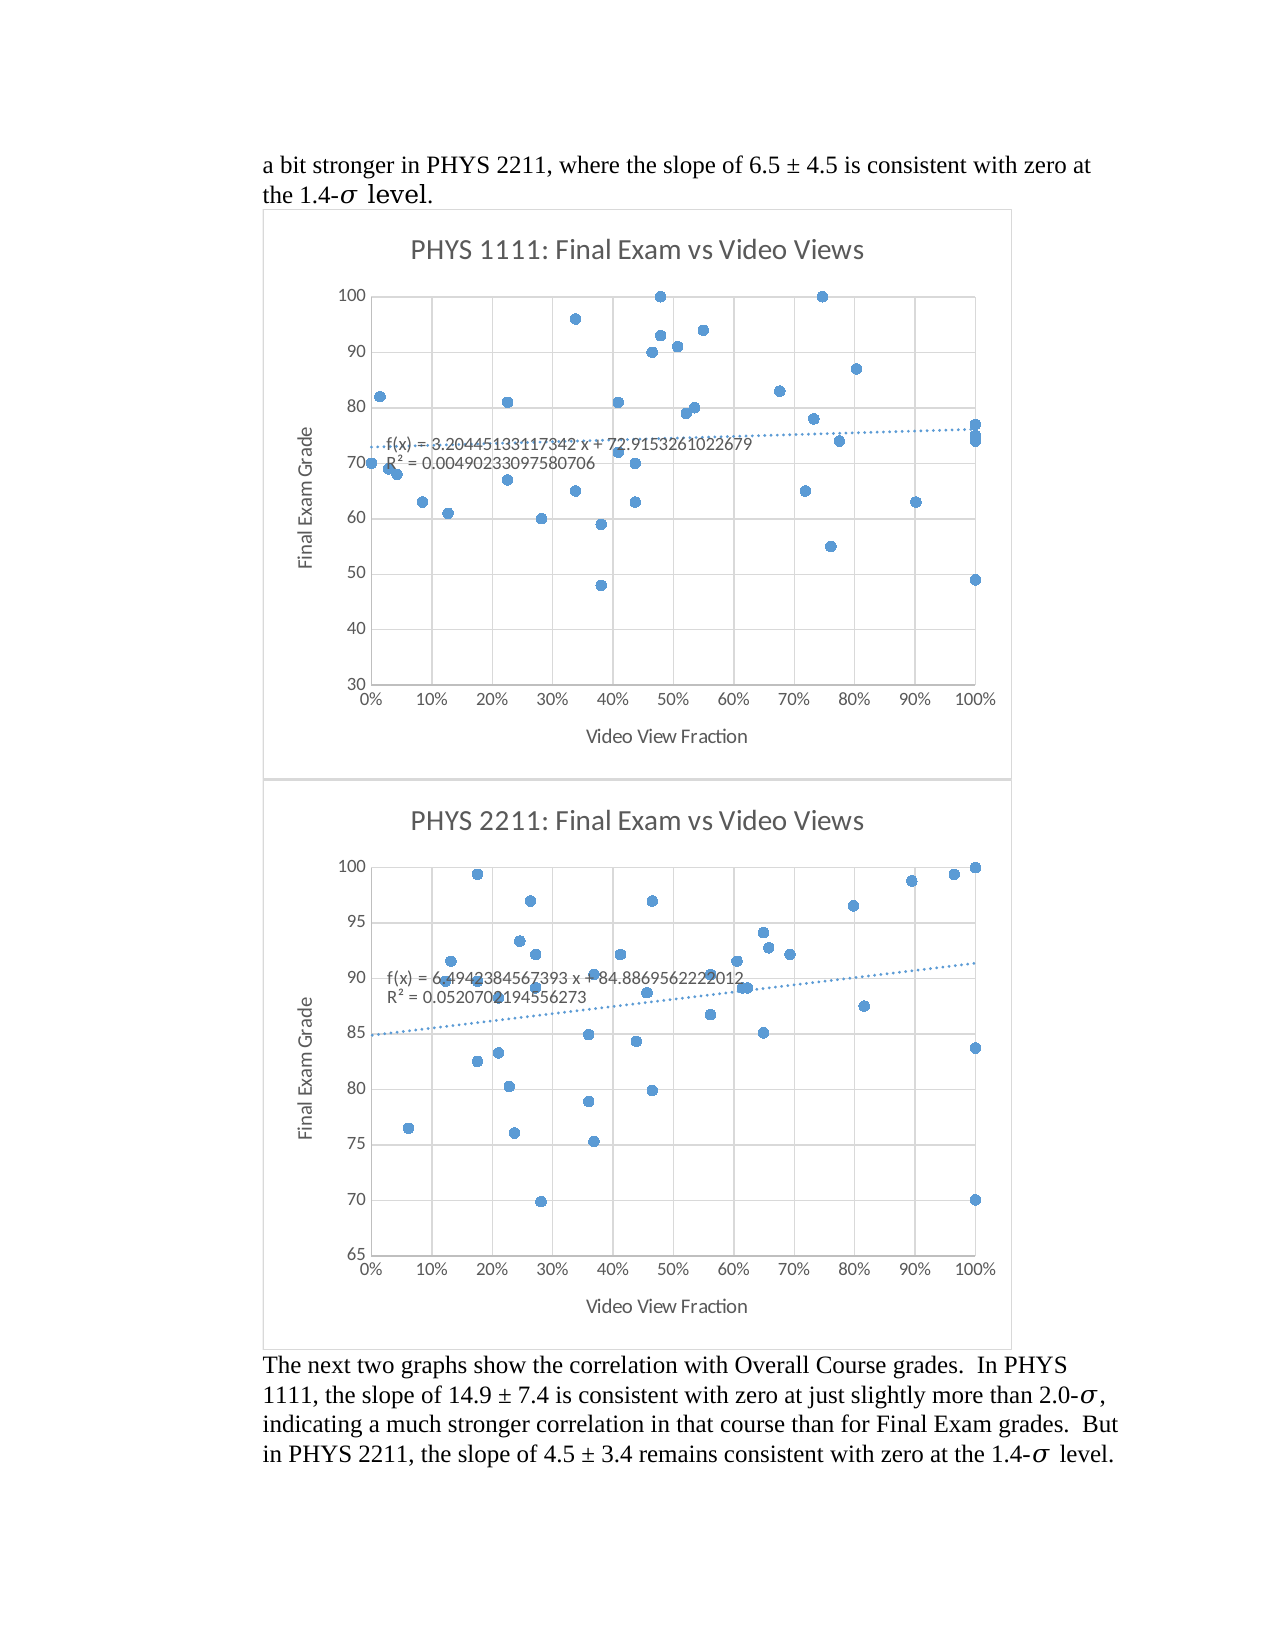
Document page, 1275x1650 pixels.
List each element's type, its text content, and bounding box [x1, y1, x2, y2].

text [262, 150, 1125, 209]
text The next two graphs show the correlation with Overall Course grades. In PHYS 1111, the slope of 14.9 ± 7.4 is consistent with zero at just slightly more than 2.0-𝜎, indicating a much stronger correlation in that course than for Final Exam grades. But in PHYS 2211, the slope of 4.5 ± 3.4 remains consistent with zero at the 1.4-𝜎 level. [262, 1350, 1125, 1468]
